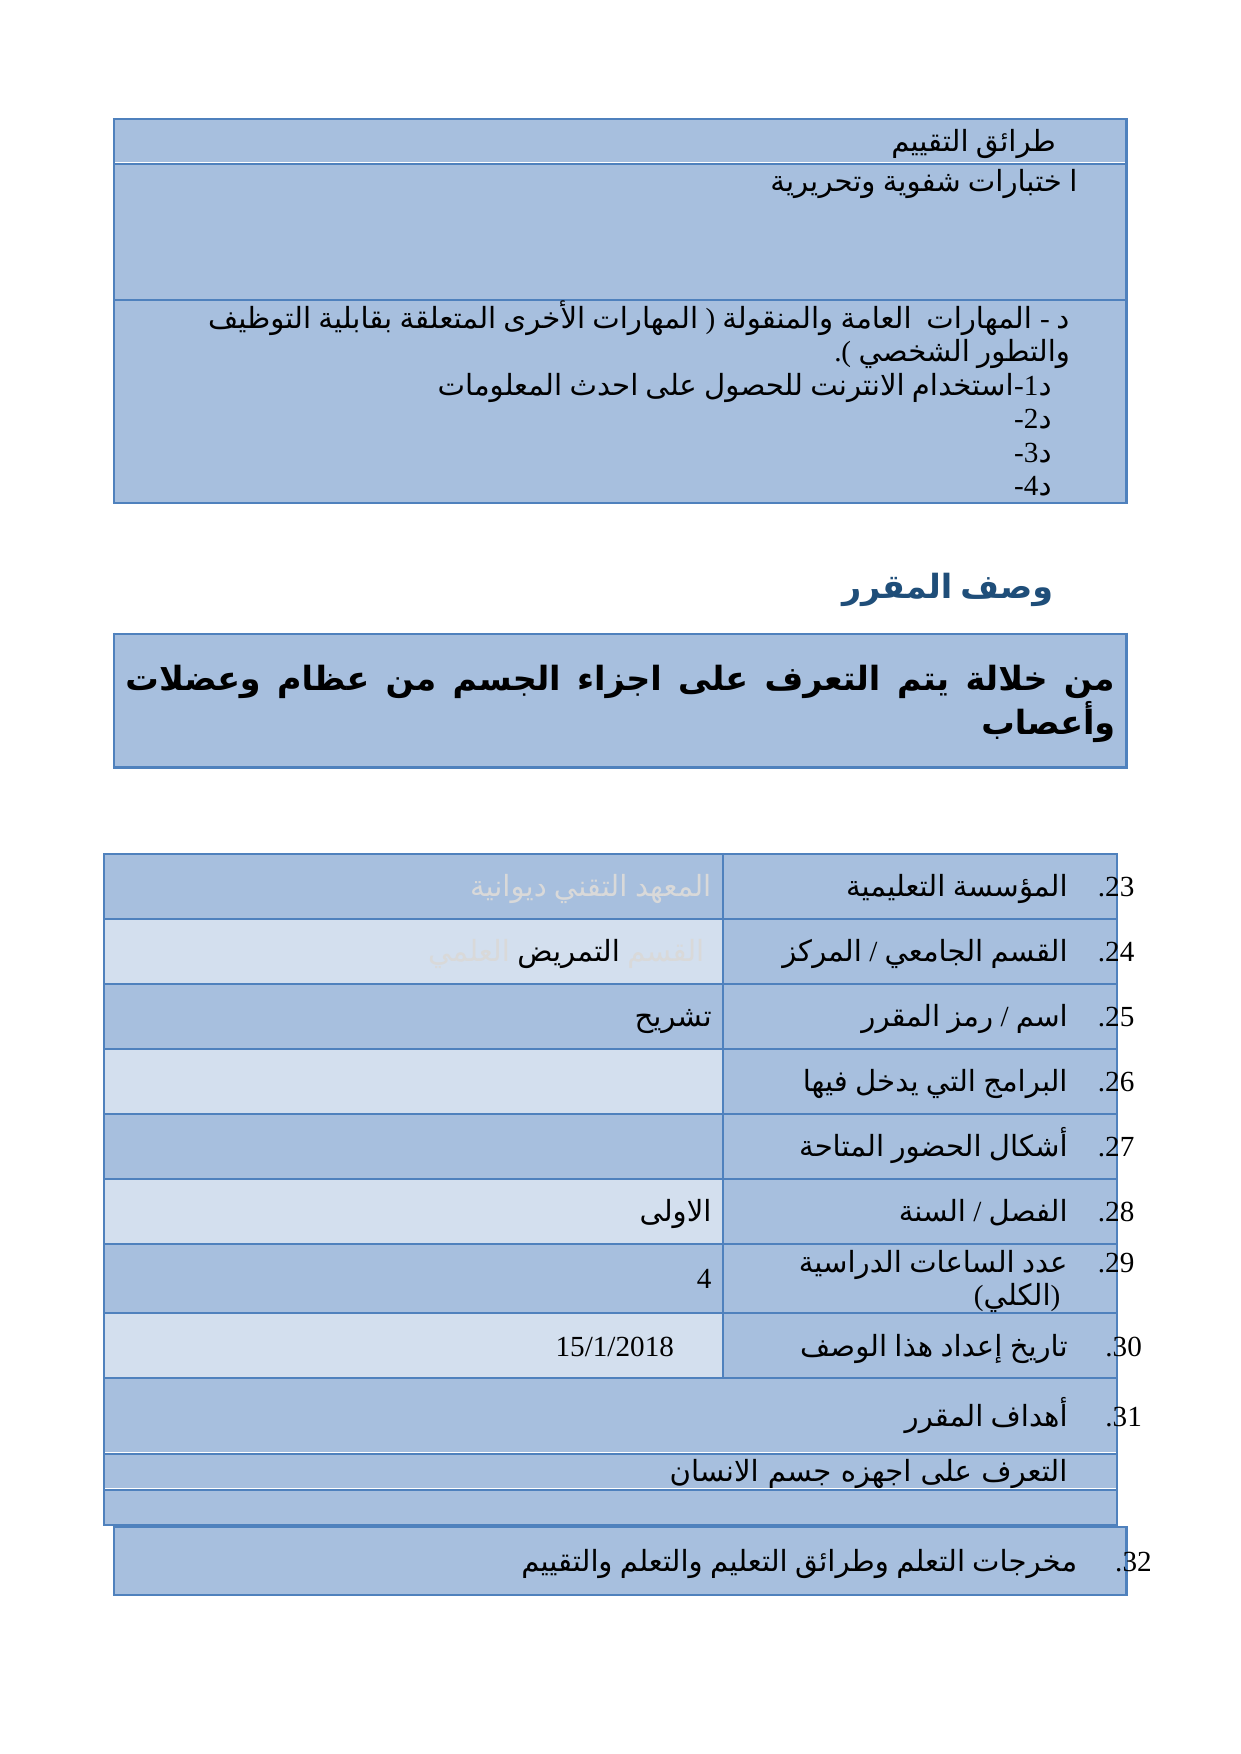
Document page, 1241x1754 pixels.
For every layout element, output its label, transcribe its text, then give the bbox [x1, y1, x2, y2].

table_cell اسم / رمز المقرر [724, 985, 1116, 1048]
table_cell 15/1/2018 [105, 1314, 722, 1377]
table_cell [105, 1050, 722, 1113]
table_cell تاريخ إعداد هذا الوصف [724, 1314, 1116, 1377]
table_cell د - المهارات العامة والمنقولة ( المهارات الأخرى المتعلقة بقابلية التوظيف والتطور الشخصي ). د1-استخدام الانترنت للحصول على احدث المعلومات د2- د3- د4- [115, 301, 1125, 502]
table_cell الفصل / السنة [724, 1180, 1116, 1243]
table_cell التعرف على اجهزه جسم الانسان [105, 1455, 1116, 1488]
table_cell [105, 1491, 1116, 1524]
table_cell [105, 1115, 722, 1178]
table_cell ا ختبارات شفوية وتحريرية [115, 165, 1125, 299]
table_cell أهداف المقرر [105, 1379, 1116, 1452]
table_header من خلالة يتم التعرف على اجزاء الجسم من عظام وعضلات وأعصاب [115, 635, 1125, 766]
table_cell تشريح [105, 985, 722, 1048]
table_cell القسم التمريض العلمي [105, 920, 722, 983]
table_cell 4 [105, 1245, 722, 1312]
table_cell الاولى [105, 1180, 722, 1243]
table_header المؤسسة التعليمية [724, 855, 1116, 918]
text وصف المقرر [187, 568, 1053, 606]
table_cell البرامج التي يدخل فيها [724, 1050, 1116, 1113]
table_header مخرجات التعلم وطرائق التعليم والتعلم والتقييم [115, 1528, 1125, 1594]
table_header المعهد التقني ديوانية [105, 855, 722, 918]
table_cell أشكال الحضور المتاحة [724, 1115, 1116, 1178]
table_cell القسم الجامعي / المركز [724, 920, 1116, 983]
table_cell عدد الساعات الدراسية (الكلي) [724, 1245, 1116, 1312]
table_cell طرائق التقييم [115, 120, 1125, 162]
